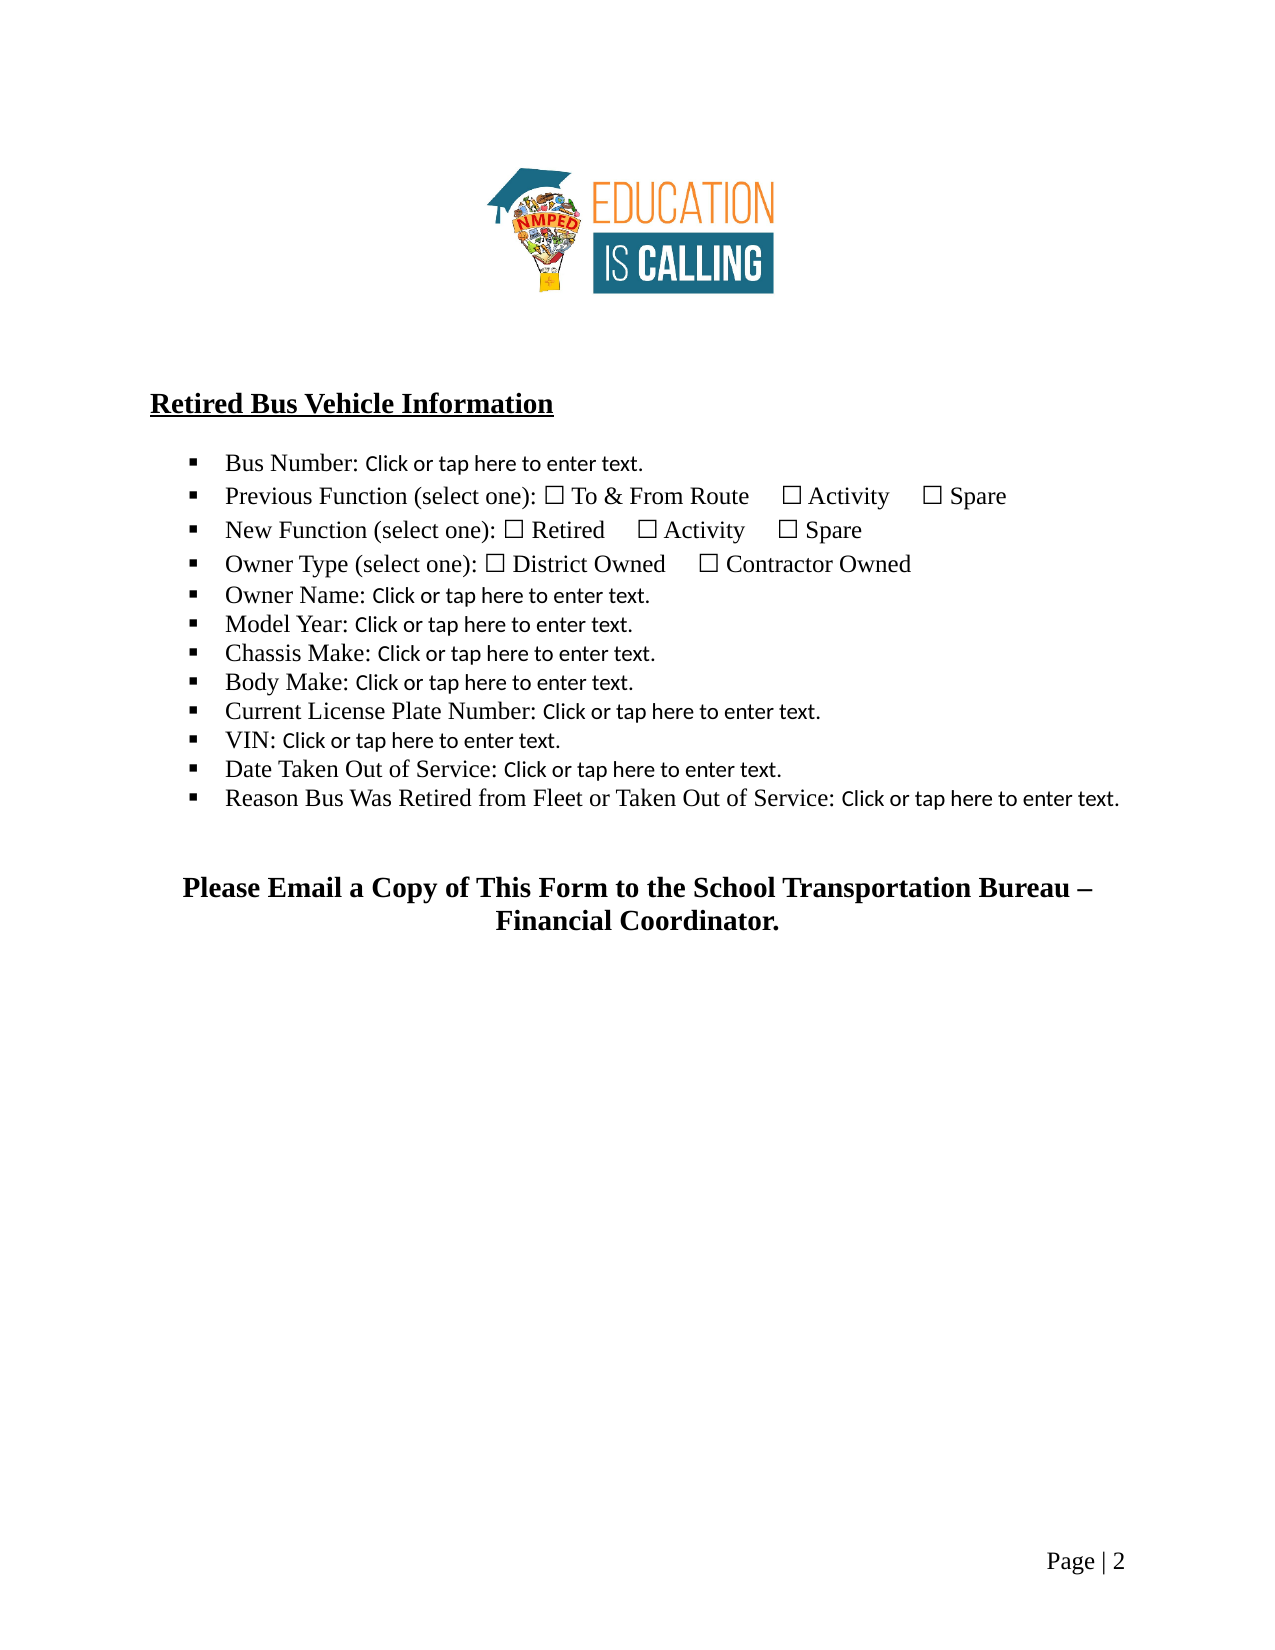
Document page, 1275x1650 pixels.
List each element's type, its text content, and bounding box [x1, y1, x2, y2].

list VIN: [187, 725, 1125, 754]
list Date Taken Out of Service: [187, 754, 1125, 783]
text Please Email a Copy of This Form to the School Transportation Bureau – Financial Coordinator. [150, 870, 1125, 937]
list Previous Function (select one): To & From Route Activity Spare [187, 478, 1125, 512]
list Body Make: [187, 667, 1125, 696]
text Retired Bus Vehicle Information [150, 386, 1125, 420]
list Owner Type (select one): District Owned Contractor Owned [187, 546, 1125, 580]
list Model Year: [187, 609, 1125, 638]
list New Function (select one): Retired Activity Spare [187, 512, 1125, 546]
picture [482, 150, 793, 300]
list Current License Plate Number: [187, 696, 1125, 725]
list Chassis Make: [187, 638, 1125, 667]
list Owner Name: [187, 580, 1125, 609]
list Reason Bus Was Retired from Fleet or Taken Out of Service: [187, 783, 1125, 812]
list Bus Number: [187, 448, 1125, 478]
